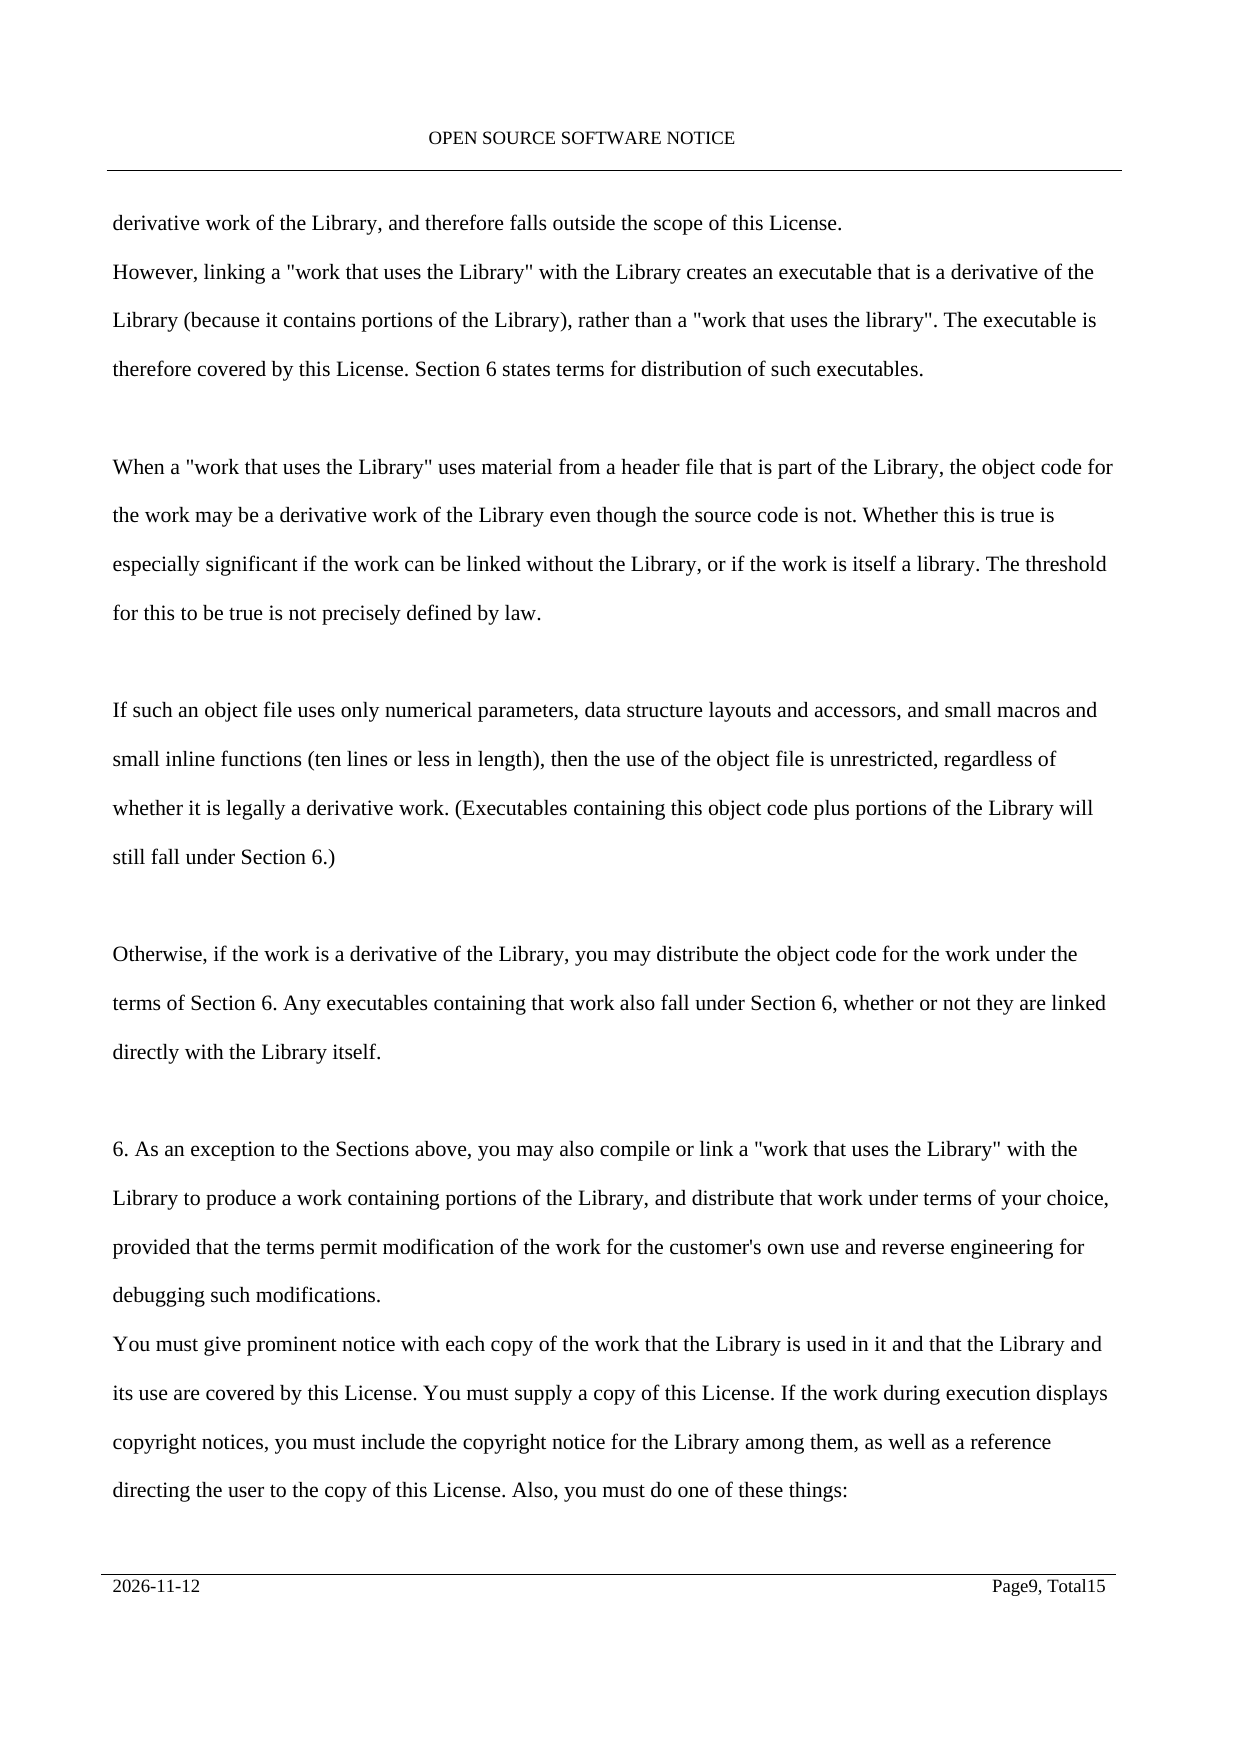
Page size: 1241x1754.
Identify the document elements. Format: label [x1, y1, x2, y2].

text [112, 206, 1128, 1506]
